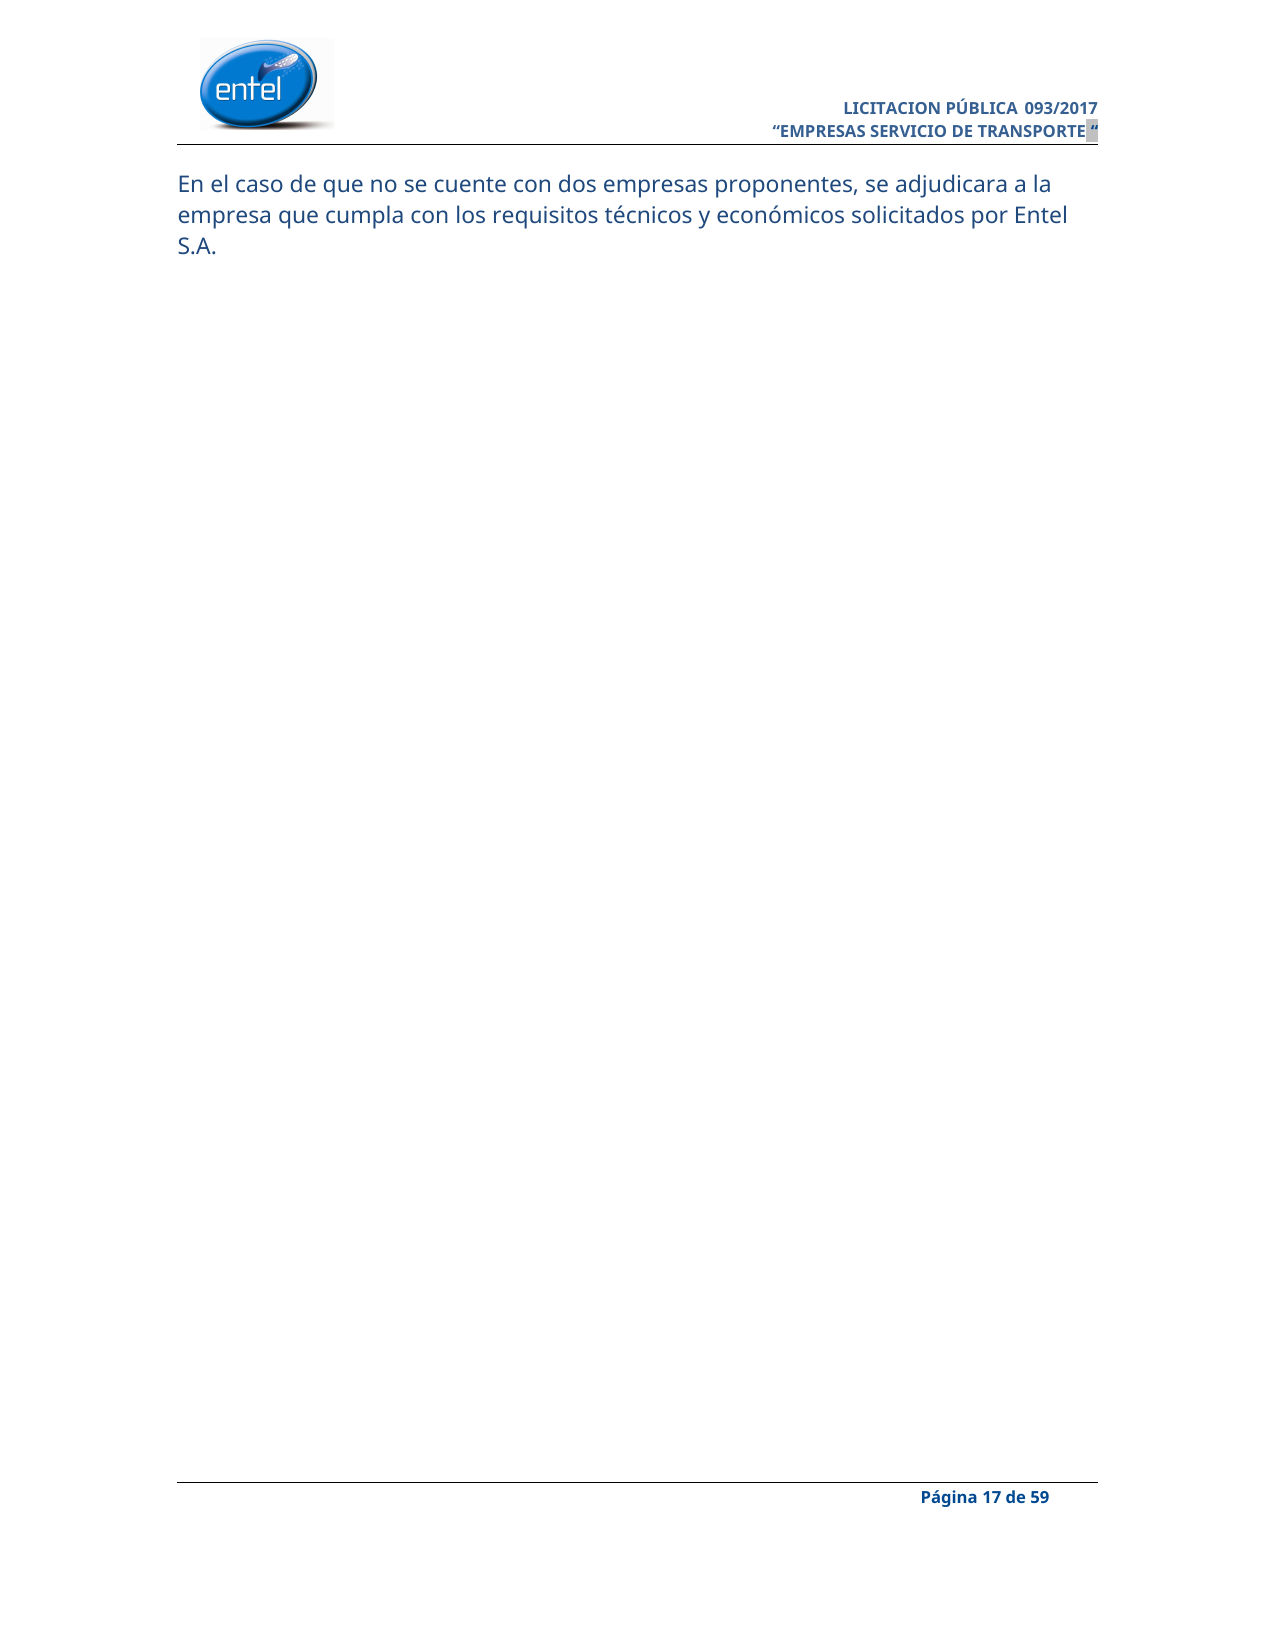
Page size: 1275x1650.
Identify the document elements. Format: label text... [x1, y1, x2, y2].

picture [199, 38, 335, 130]
text En el caso de que no se cuente con dos empresas proponentes, se adjudicara a la empresa que cumpla con los requisitos técnicos y económicos solicitados por Entel S.A. [177, 168, 1098, 261]
